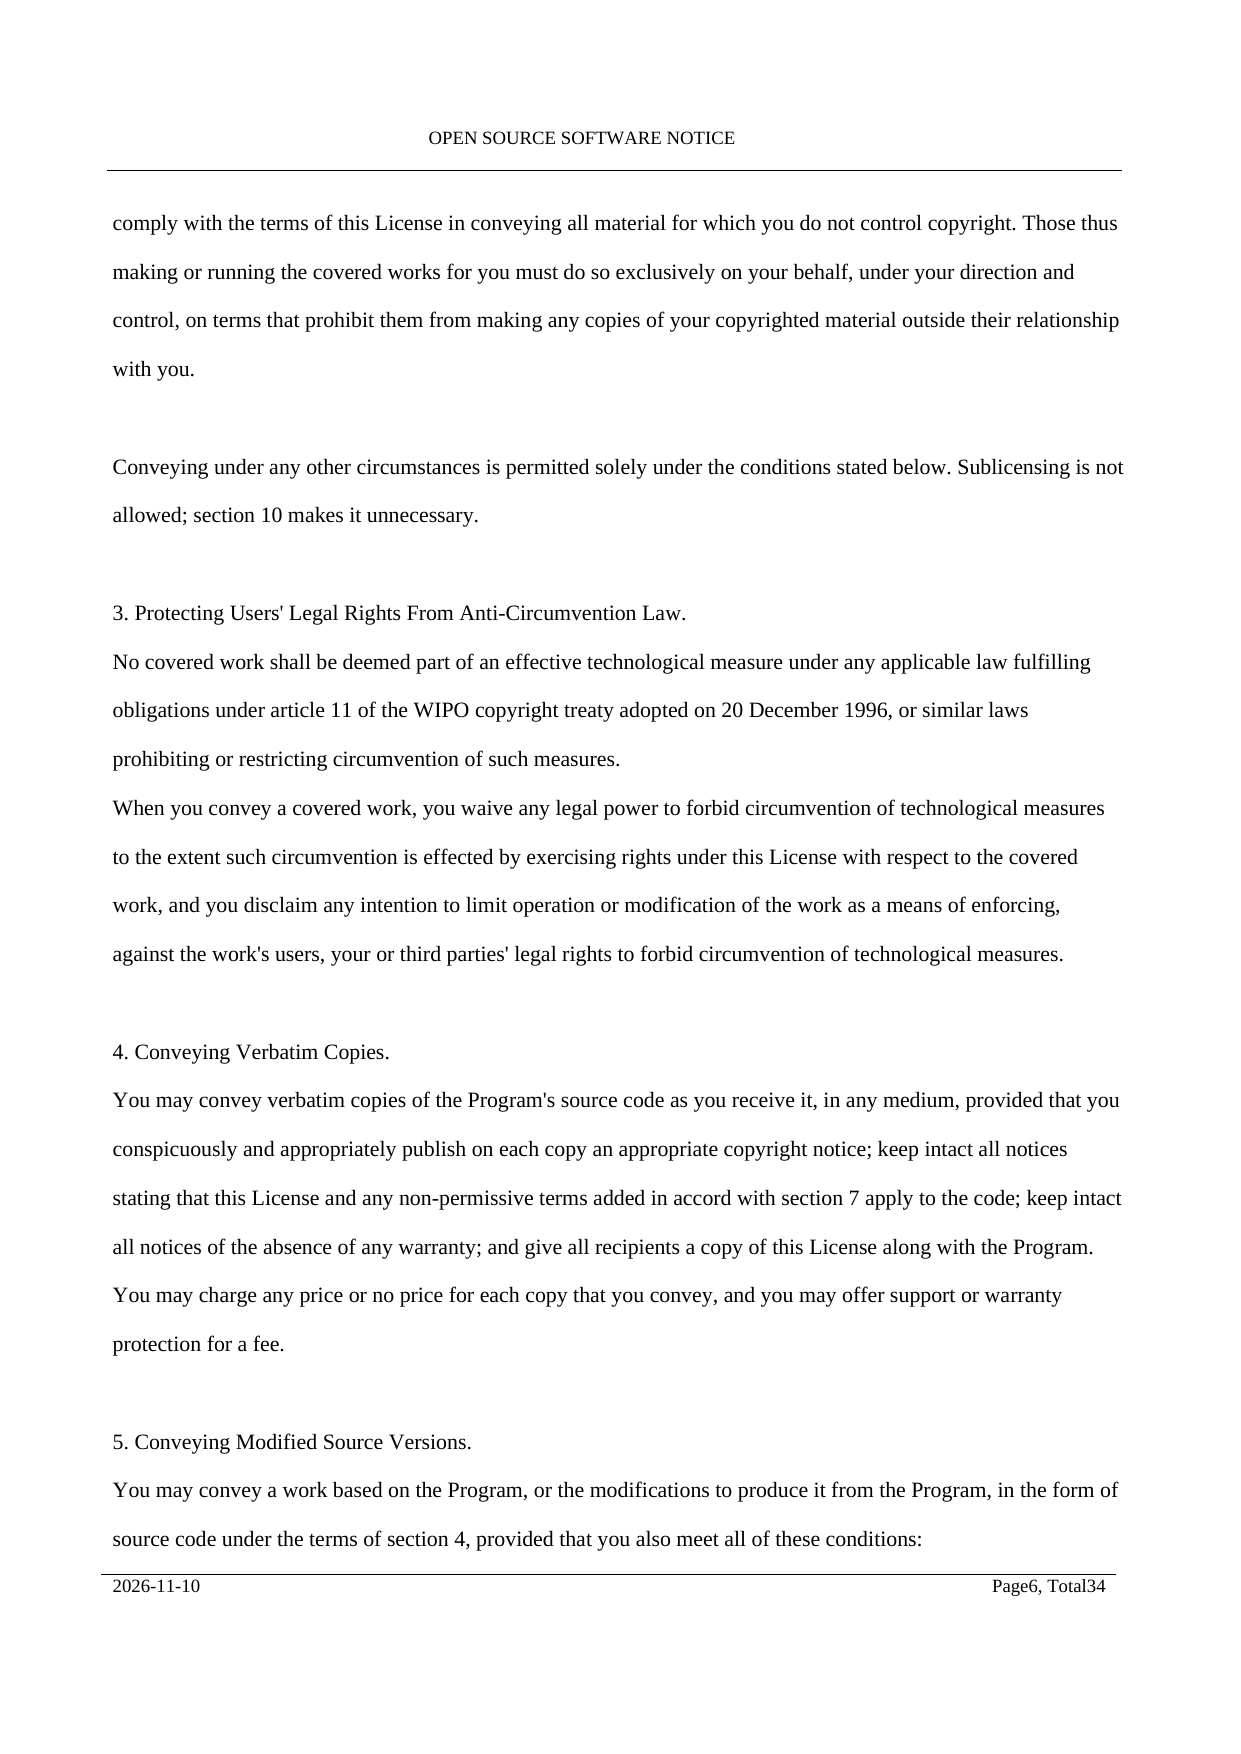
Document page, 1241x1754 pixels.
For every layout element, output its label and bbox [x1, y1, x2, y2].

text [112, 206, 1128, 1555]
